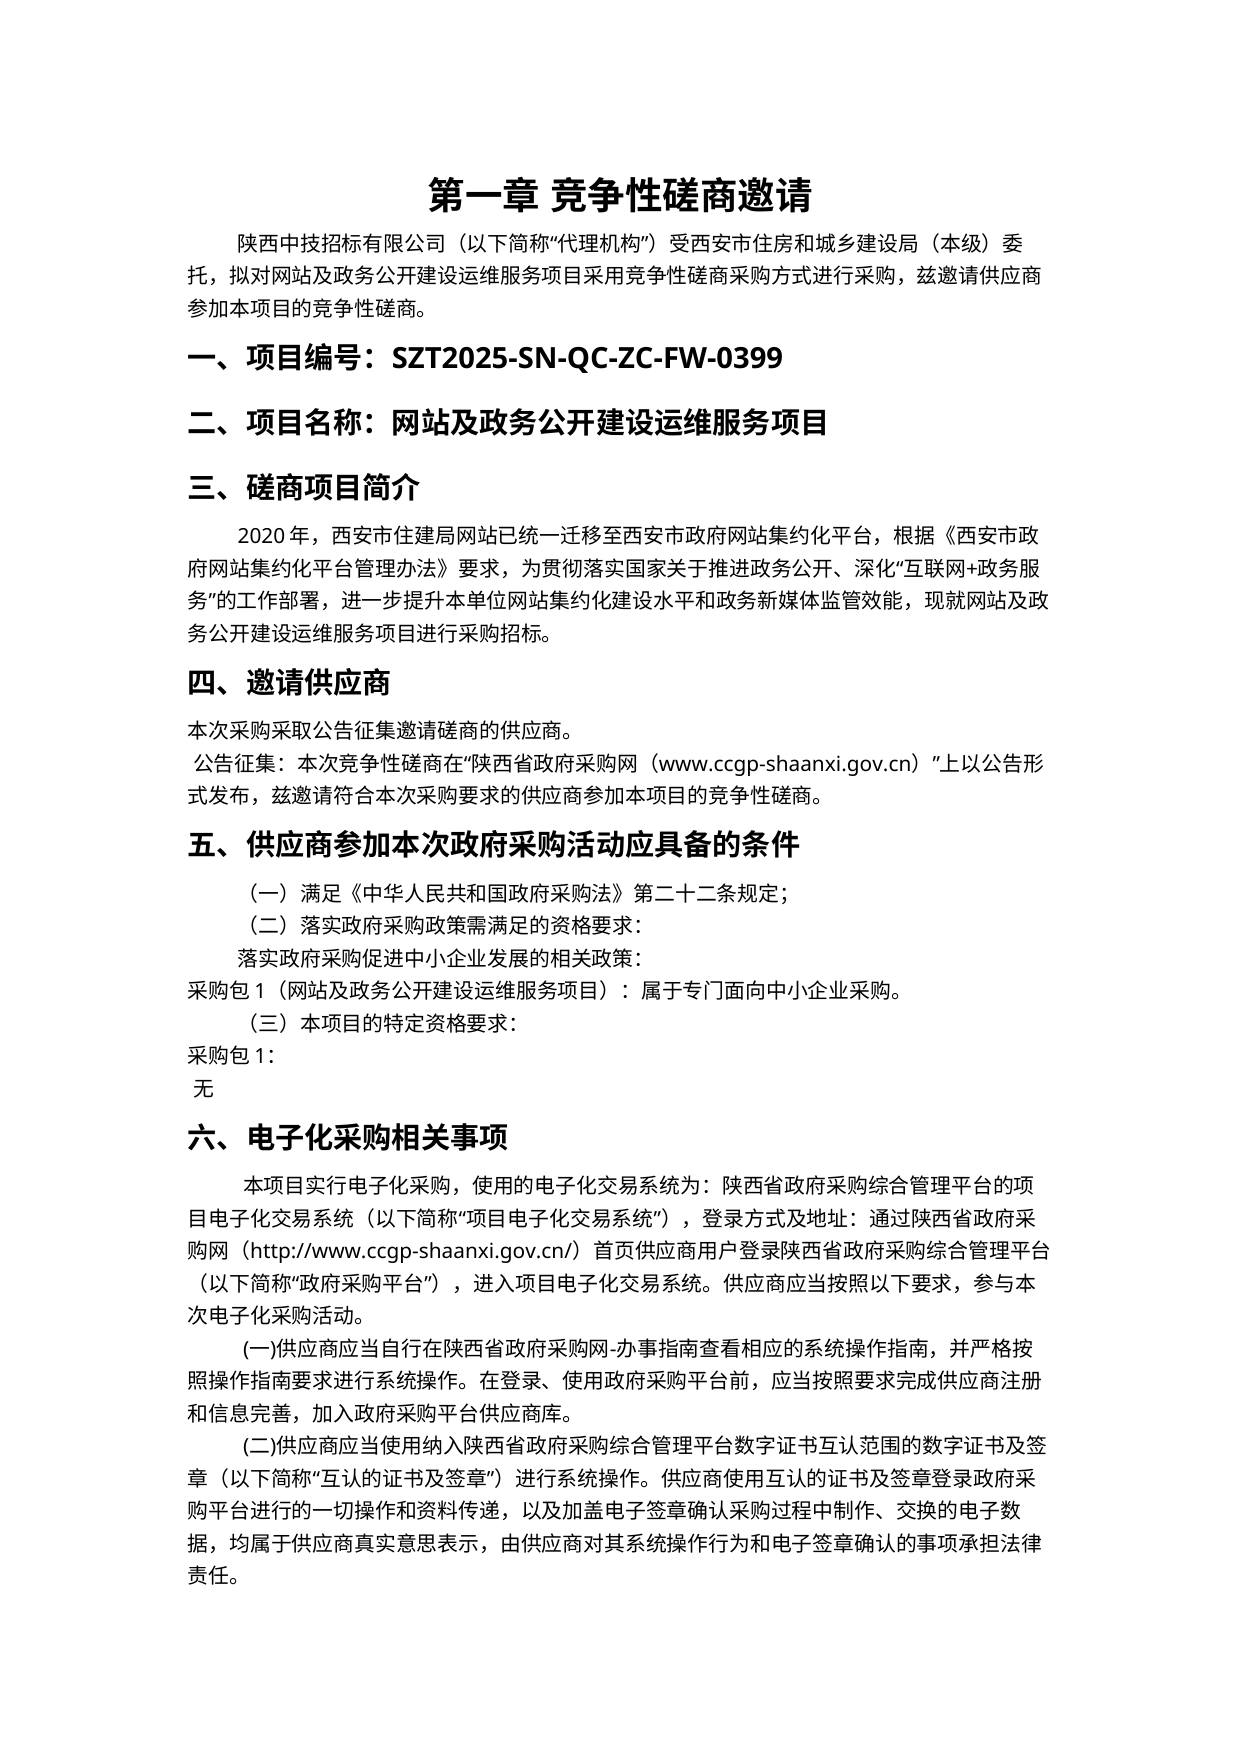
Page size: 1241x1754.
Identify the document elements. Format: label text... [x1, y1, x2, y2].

text (二)供应商应当使用纳入陕西省政府采购综合管理平台数字证书互认范围的数字证书及签章（以下简称“互认的证书及签章”）进行系统操作。供应商使用互认的证书及签章登录政府采购平台进行的一切操作和资料传递，以及加盖电子签章确认采购过程中制作、交换的电子数据，均属于供应商真实意思表示，由供应商对其系统操作行为和电子签章确认的事项承担法律责任。 [187, 1429, 1053, 1592]
text 无 [187, 1072, 1053, 1104]
text (一)供应商应当自行在陕西省政府采购网-办事指南查看相应的系统操作指南，并严格按照操作指南要求进行系统操作。在登录、使用政府采购平台前，应当按照要求完成供应商注册和信息完善，加入政府采购平台供应商库。 [187, 1332, 1053, 1429]
text 二、项目名称：网站及政务公开建设运维服务项目 [187, 389, 1053, 454]
text 一、项目编号：SZT2025-SN-QC-ZC-FW-0399 [187, 324, 1053, 389]
text （二）落实政府采购政策需满足的资格要求： [187, 909, 1053, 942]
text 六、电子化采购相关事项 [187, 1104, 1053, 1169]
text 公告征集：本次竞争性磋商在“陕西省政府采购网（www.ccgp-shaanxi.gov.cn）”上以公告形式发布，兹邀请符合本次采购要求的供应商参加本项目的竞争性磋商。 [187, 747, 1053, 812]
text 四、邀请供应商 [187, 649, 1053, 714]
text 落实政府采购促进中小企业发展的相关政策： [187, 942, 1053, 974]
text （三）本项目的特定资格要求： [187, 1007, 1053, 1039]
text 采购包1： [187, 1039, 1053, 1072]
text 陕西中技招标有限公司（以下简称“代理机构”）受西安市住房和城乡建设局（本级）委托，拟对网站及政务公开建设运维服务项目采用竞争性磋商采购方式进行采购，兹邀请供应商参加本项目的竞争性磋商。 [187, 227, 1053, 324]
text 五、供应商参加本次政府采购活动应具备的条件 [187, 812, 1053, 877]
text 本次采购采取公告征集邀请磋商的供应商。 [187, 714, 1053, 747]
text 本项目实行电子化采购，使用的电子化交易系统为：陕西省政府采购综合管理平台的项目电子化交易系统（以下简称“项目电子化交易系统”），登录方式及地址：通过陕西省政府采购网（http://www.ccgp-shaanxi.gov.cn/）首页供应商用户登录陕西省政府采购综合管理平台（以下简称“政府采购平台”），进入项目电子化交易系统。供应商应当按照以下要求，参与本次电子化采购活动。 [187, 1169, 1053, 1332]
text 第一章 竞争性磋商邀请 [187, 162, 1053, 227]
text 采购包1（网站及政务公开建设运维服务项目）：属于专门面向中小企业采购。 [187, 974, 1053, 1007]
text 三、磋商项目简介 [187, 454, 1053, 519]
text （一）满足《中华人民共和国政府采购法》第二十二条规定； [187, 877, 1053, 909]
text 2020年，西安市住建局网站已统一迁移至西安市政府网站集约化平台，根据《西安市政府网站集约化平台管理办法》要求，为贯彻落实国家关于推进政务公开、深化“互联网+政务服务”的工作部署，进一步提升本单位网站集约化建设水平和政务新媒体监管效能，现就网站及政务公开建设运维服务项目进行采购招标。 [187, 519, 1053, 649]
